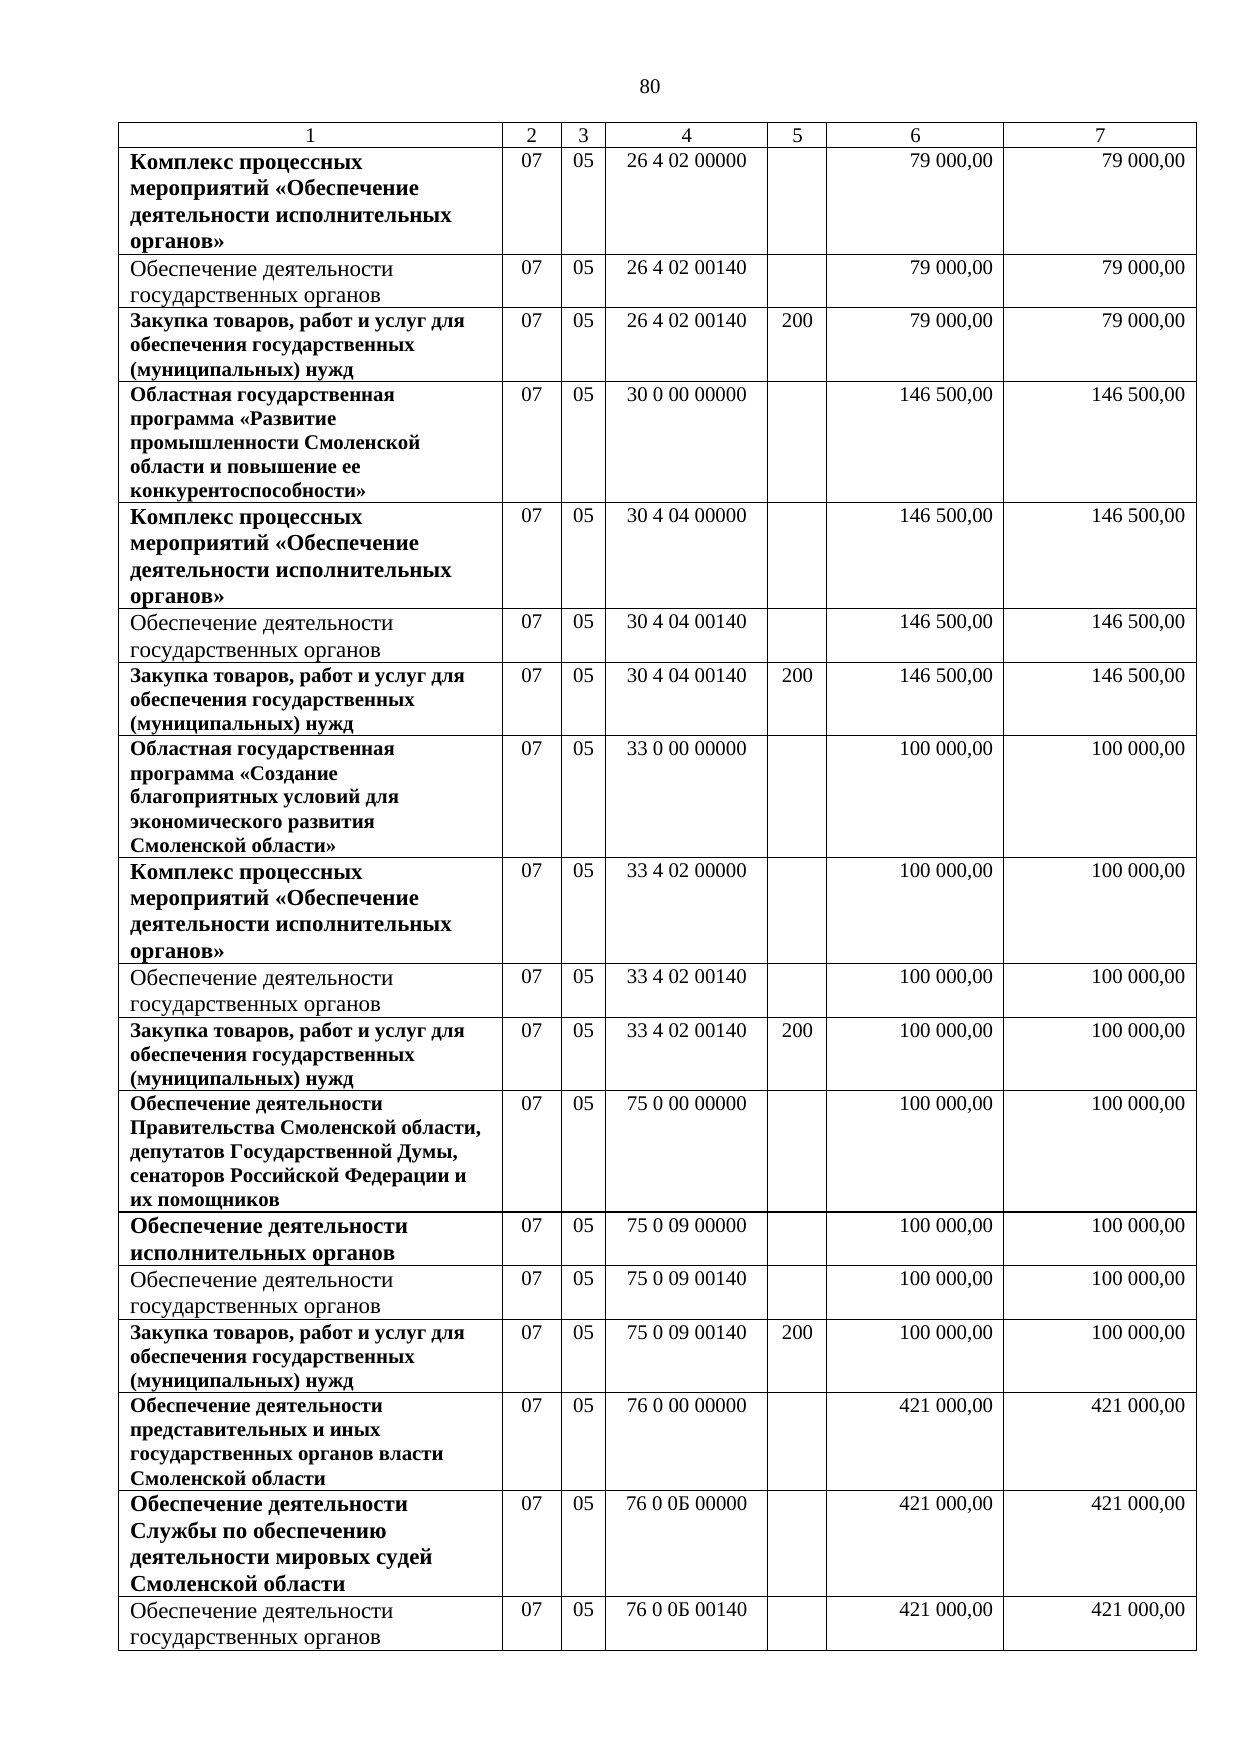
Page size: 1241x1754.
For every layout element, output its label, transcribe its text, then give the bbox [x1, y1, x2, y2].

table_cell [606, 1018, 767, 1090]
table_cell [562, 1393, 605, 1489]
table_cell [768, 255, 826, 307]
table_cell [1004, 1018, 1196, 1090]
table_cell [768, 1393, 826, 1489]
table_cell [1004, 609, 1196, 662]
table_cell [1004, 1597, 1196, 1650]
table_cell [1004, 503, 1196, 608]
table_header 1 [119, 123, 502, 147]
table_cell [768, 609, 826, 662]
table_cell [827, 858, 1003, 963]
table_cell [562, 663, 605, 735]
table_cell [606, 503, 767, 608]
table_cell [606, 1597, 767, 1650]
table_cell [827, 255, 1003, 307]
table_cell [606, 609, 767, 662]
table_header 3 [562, 123, 605, 147]
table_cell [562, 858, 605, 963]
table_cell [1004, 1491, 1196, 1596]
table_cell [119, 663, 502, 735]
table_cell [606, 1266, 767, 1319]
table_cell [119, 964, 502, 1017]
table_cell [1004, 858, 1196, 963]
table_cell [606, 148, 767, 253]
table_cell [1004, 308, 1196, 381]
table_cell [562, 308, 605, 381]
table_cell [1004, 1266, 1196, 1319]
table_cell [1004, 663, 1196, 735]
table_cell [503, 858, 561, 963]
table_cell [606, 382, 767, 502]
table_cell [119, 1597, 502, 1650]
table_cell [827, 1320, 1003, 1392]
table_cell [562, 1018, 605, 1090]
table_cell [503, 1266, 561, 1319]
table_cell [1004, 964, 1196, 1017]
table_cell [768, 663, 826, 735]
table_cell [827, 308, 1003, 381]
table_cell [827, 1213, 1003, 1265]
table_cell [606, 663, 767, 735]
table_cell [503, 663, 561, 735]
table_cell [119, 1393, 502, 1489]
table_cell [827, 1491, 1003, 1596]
table_header 6 [827, 123, 1003, 147]
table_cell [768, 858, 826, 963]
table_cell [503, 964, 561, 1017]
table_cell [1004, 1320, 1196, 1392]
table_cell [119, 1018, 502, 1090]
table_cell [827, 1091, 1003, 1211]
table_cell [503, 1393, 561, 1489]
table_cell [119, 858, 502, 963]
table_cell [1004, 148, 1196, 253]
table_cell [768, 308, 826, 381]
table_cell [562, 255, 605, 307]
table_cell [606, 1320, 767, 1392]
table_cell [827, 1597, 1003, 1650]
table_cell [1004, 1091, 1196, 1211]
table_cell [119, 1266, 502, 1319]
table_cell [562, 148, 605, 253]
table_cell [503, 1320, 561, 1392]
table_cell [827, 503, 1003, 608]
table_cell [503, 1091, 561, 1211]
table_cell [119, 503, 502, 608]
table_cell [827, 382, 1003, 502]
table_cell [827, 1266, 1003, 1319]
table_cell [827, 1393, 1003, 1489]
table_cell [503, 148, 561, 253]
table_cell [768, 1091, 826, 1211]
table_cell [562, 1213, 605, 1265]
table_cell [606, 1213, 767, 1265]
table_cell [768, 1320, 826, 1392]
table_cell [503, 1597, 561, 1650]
table_header 7 [1004, 123, 1196, 147]
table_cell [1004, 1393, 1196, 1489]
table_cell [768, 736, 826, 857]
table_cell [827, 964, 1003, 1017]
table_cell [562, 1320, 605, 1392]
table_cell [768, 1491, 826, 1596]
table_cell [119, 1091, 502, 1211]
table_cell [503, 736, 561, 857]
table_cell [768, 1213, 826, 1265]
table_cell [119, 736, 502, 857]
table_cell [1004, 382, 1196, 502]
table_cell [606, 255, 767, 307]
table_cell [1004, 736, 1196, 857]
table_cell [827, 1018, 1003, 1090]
table_header 2 [503, 123, 561, 147]
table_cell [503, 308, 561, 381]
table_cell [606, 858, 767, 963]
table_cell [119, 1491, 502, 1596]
table_header 4 [606, 123, 767, 147]
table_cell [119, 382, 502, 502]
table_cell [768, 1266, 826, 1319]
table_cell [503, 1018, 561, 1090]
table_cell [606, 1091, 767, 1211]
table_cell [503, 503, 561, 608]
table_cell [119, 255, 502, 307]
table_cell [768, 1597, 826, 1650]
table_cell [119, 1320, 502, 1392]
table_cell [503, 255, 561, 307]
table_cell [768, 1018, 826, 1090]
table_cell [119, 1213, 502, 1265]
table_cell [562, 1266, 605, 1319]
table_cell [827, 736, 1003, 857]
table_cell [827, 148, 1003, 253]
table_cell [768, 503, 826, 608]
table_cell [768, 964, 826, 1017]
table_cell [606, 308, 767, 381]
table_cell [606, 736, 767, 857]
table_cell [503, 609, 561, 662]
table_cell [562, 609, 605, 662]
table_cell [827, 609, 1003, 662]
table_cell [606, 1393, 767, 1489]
table_header 5 [768, 123, 826, 147]
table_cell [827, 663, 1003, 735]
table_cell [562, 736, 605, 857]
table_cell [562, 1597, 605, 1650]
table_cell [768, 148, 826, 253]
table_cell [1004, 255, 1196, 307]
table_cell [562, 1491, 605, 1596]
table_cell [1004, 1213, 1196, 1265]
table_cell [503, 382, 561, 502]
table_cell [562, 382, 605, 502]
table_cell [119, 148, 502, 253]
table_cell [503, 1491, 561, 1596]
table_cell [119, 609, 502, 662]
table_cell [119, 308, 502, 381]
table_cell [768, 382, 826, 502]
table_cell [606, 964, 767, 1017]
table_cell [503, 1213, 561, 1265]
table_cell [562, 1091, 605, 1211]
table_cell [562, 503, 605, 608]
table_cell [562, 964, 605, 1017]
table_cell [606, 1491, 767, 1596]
